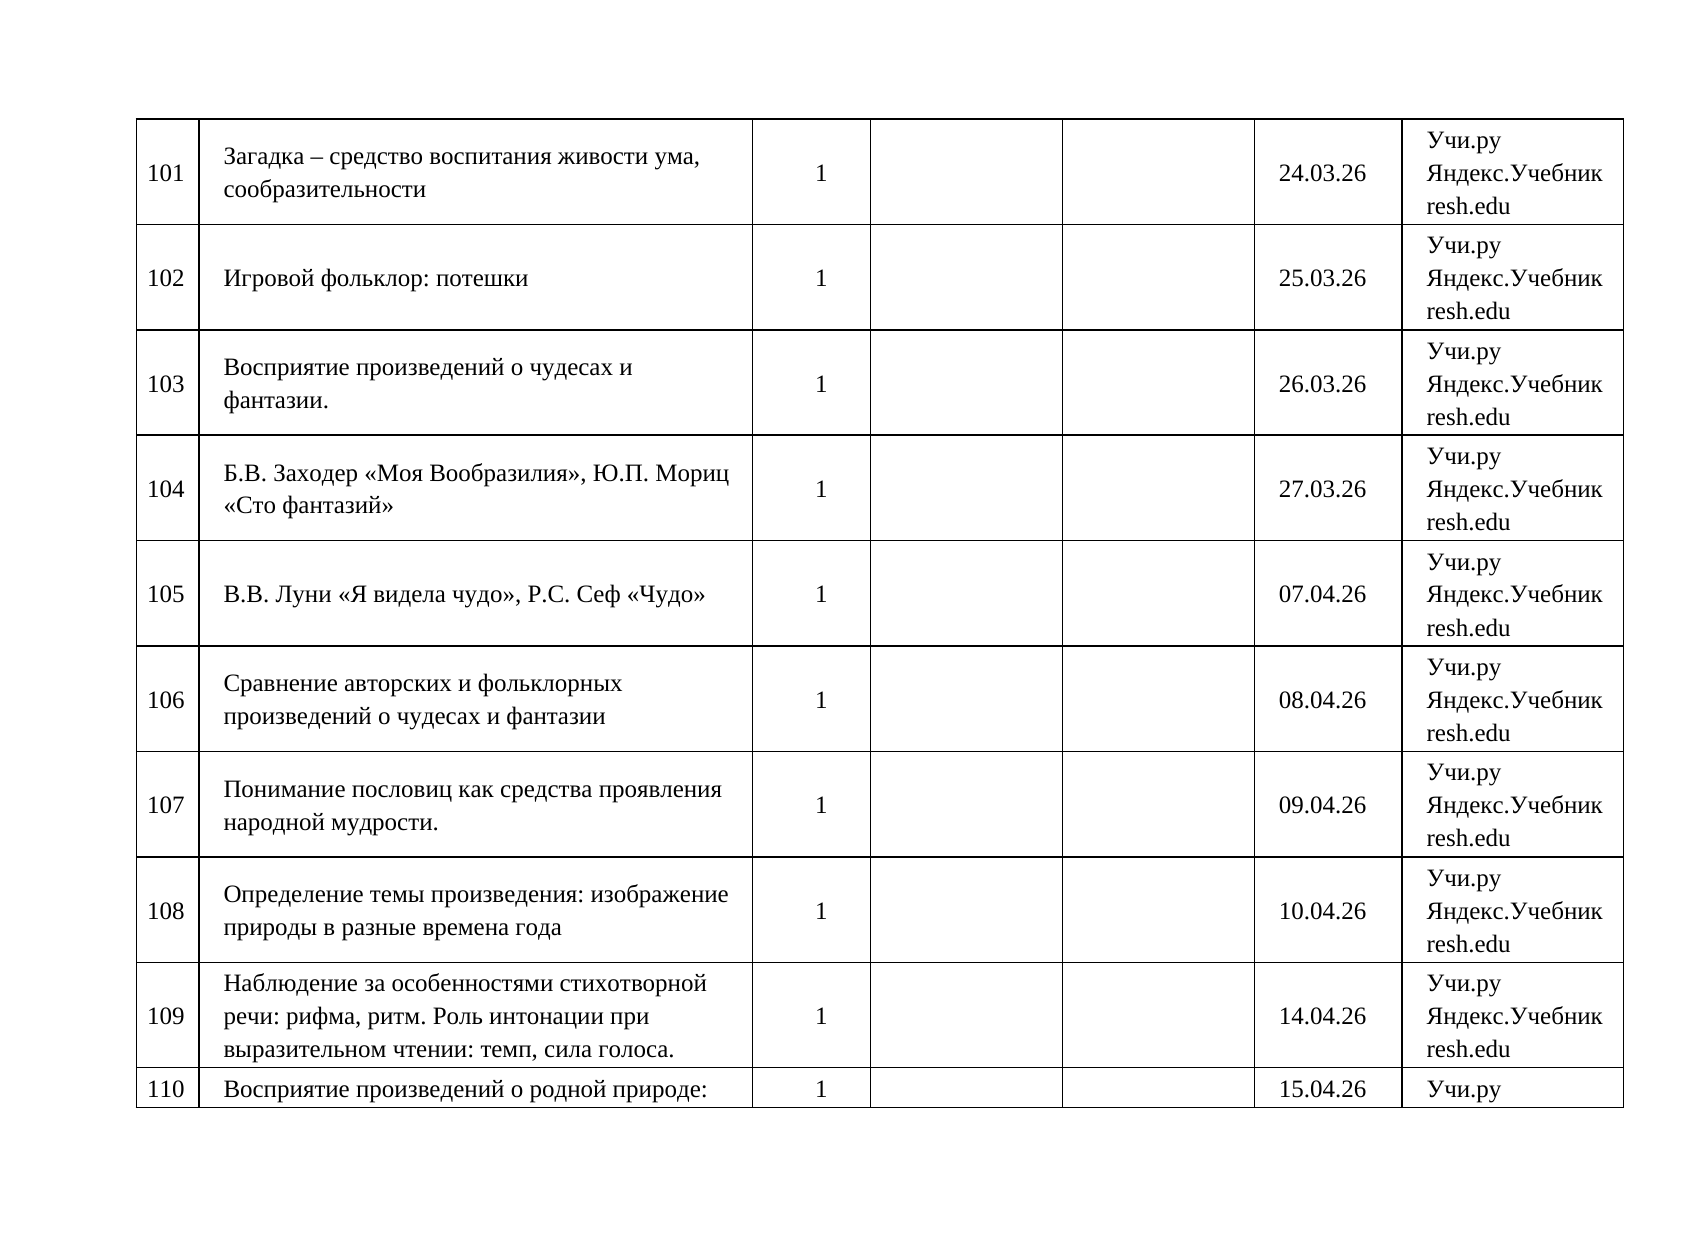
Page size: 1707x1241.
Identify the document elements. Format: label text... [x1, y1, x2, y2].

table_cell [1403, 1068, 1623, 1107]
table_cell 1 [753, 963, 870, 1067]
table_cell 10.04.26 [1255, 858, 1401, 961]
table_cell 25.03.26 [1255, 225, 1401, 329]
table_cell [871, 963, 1062, 1067]
table_cell Учи.ру Яндекс.Учебник resh.edu [1403, 963, 1623, 1067]
table_cell 105 [137, 541, 198, 645]
table_cell 109 [137, 963, 198, 1067]
table_cell [871, 752, 1062, 856]
table_cell 1 [753, 1068, 870, 1107]
table_cell [871, 436, 1062, 540]
table_cell 08.04.26 [1255, 647, 1401, 751]
table_cell [1063, 752, 1254, 856]
table_cell 1 [753, 541, 870, 645]
table_cell 110 [137, 1068, 198, 1107]
table_cell 104 [137, 436, 198, 540]
table_cell [871, 225, 1062, 329]
table_cell 27.03.26 [1255, 436, 1401, 540]
table_cell Сравнение авторских и фольклорных произведений о чудесах и фантазии [200, 647, 752, 751]
table_cell Загадка – средство воспитания живости ума, сообразительности [200, 120, 752, 223]
table_cell [1063, 858, 1254, 961]
table_cell Учи.ру Яндекс.Учебник resh.edu [1403, 858, 1623, 961]
table_cell [1063, 541, 1254, 645]
table_cell [871, 858, 1062, 961]
table_cell Учи.ру Яндекс.Учебник resh.edu [1403, 225, 1623, 329]
table_cell [1063, 963, 1254, 1067]
table_cell В.В. Луни «Я видела чудо», Р.С. Сеф «Чудо» [200, 541, 752, 645]
table_cell Наблюдение за особенностями стихотворной речи: рифма, ритм. Роль интонации при выразительном чтении: темп, сила голоса. [200, 963, 752, 1067]
table_cell Учи.ру Яндекс.Учебник resh.edu [1403, 331, 1623, 434]
table_cell [1063, 647, 1254, 751]
table_cell [871, 647, 1062, 751]
table_cell 1 [753, 436, 870, 540]
table_cell Учи.ру Яндекс.Учебник resh.edu [1403, 436, 1623, 540]
table_cell 1 [753, 120, 870, 223]
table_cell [200, 1068, 752, 1107]
table_cell [871, 120, 1062, 223]
table_cell [1063, 436, 1254, 540]
table_cell 1 [753, 752, 870, 856]
table_cell Б.В. Заходер «Моя Вообразилия», Ю.П. Мориц «Сто фантазий» [200, 436, 752, 540]
table_cell 07.04.26 [1255, 541, 1401, 645]
table_cell 24.03.26 [1255, 120, 1401, 223]
table_cell Определение темы произведения: изображение природы в разные времена года [200, 858, 752, 961]
table_cell 1 [753, 331, 870, 434]
table_cell [871, 331, 1062, 434]
table_cell 09.04.26 [1255, 752, 1401, 856]
table_cell [1063, 225, 1254, 329]
table_cell 108 [137, 858, 198, 961]
table_cell [1063, 120, 1254, 223]
table_cell 103 [137, 331, 198, 434]
table_cell [1063, 331, 1254, 434]
table_cell Учи.ру Яндекс.Учебник resh.edu [1403, 647, 1623, 751]
table_cell Учи.ру Яндекс.Учебник resh.edu [1403, 752, 1623, 856]
table_cell 107 [137, 752, 198, 856]
table_cell [871, 541, 1062, 645]
table_cell Учи.ру Яндекс.Учебник resh.edu [1403, 541, 1623, 645]
table_cell Понимание пословиц как средства проявления народной мудрости. [200, 752, 752, 856]
table_cell [1063, 1068, 1254, 1107]
table_cell 15.04.26 [1255, 1068, 1401, 1107]
table_cell Игровой фольклор: потешки [200, 225, 752, 329]
table_cell 1 [753, 647, 870, 751]
table_cell Восприятие произведений о чудесах и фантазии. [200, 331, 752, 434]
table_cell 101 [137, 120, 198, 223]
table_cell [1403, 120, 1623, 223]
table_cell [871, 1068, 1062, 1107]
table_cell 102 [137, 225, 198, 329]
table_cell 14.04.26 [1255, 963, 1401, 1067]
table_cell 106 [137, 647, 198, 751]
table_cell 1 [753, 858, 870, 961]
table_cell 1 [753, 225, 870, 329]
table_cell 26.03.26 [1255, 331, 1401, 434]
